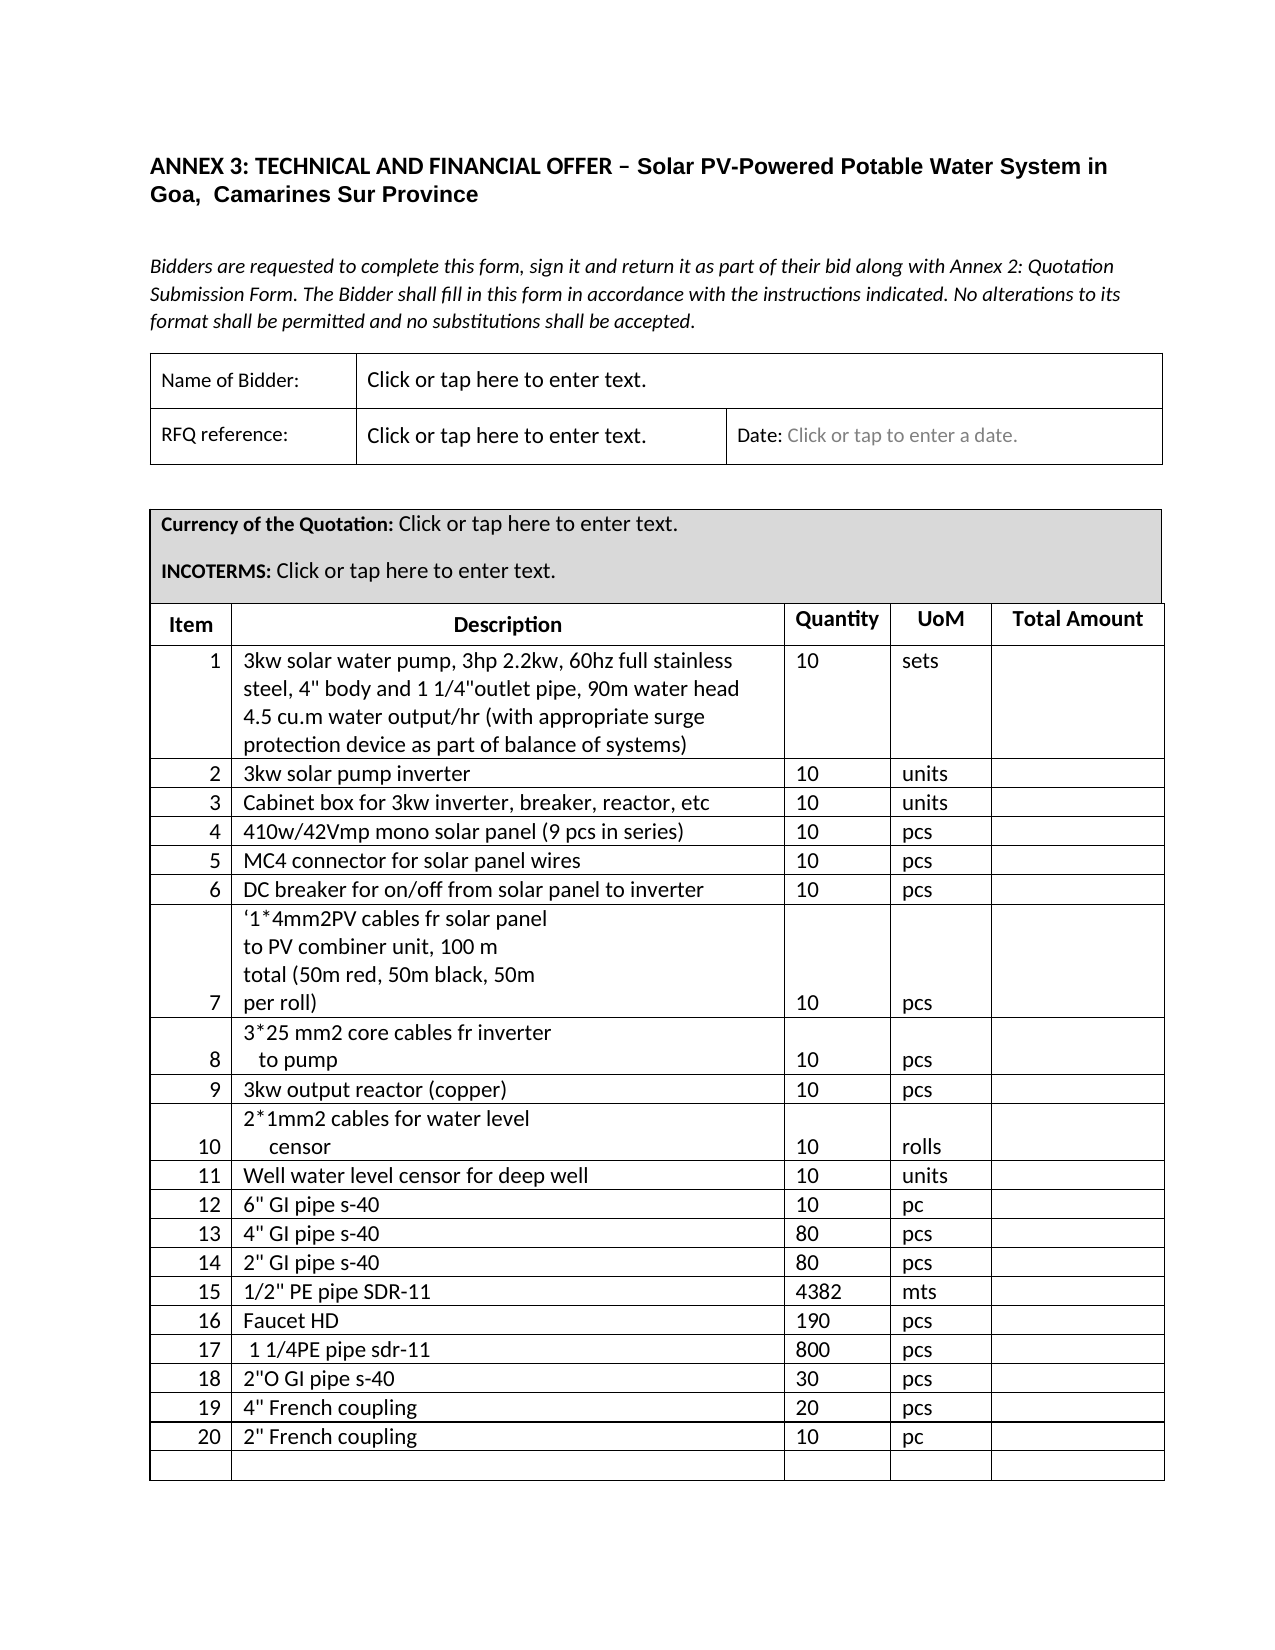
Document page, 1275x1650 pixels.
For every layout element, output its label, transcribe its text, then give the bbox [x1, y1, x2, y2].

table_cell 13 [151, 1219, 231, 1247]
table_cell [992, 1277, 1164, 1305]
table_cell 80 [785, 1219, 890, 1247]
table_cell 10 [785, 817, 890, 845]
table_cell 10 [785, 1018, 890, 1074]
table_cell [992, 905, 1164, 1017]
table_cell 10 [785, 646, 890, 758]
table_cell pcs [891, 846, 991, 874]
table_cell 5 [151, 846, 231, 874]
table_cell 1 [151, 646, 231, 758]
table_cell pc [891, 1423, 991, 1450]
table_cell rolls [891, 1104, 991, 1160]
table_cell [992, 1335, 1164, 1363]
table_cell 20 [151, 1423, 231, 1450]
table_cell [992, 1190, 1164, 1218]
table_cell 30 [785, 1364, 890, 1392]
table_cell 4382 [785, 1277, 890, 1305]
table_cell pcs [891, 1075, 991, 1103]
table_cell [992, 1219, 1164, 1247]
table_cell 10 [785, 1423, 890, 1450]
table_cell pcs [891, 817, 991, 845]
table_cell [785, 1451, 890, 1479]
table_cell [992, 646, 1164, 758]
table_cell DC breaker for on/off from solar panel to inverter [232, 875, 784, 903]
table_cell 10 [785, 1075, 890, 1103]
table_cell [232, 1451, 784, 1479]
table_cell 10 [785, 788, 890, 816]
table_cell ‘1*4mm2PV cables fr solar panel to PV combiner unit, 100 m total (50m red, 50m black, 50m per roll) [232, 905, 784, 1017]
table_cell pcs [891, 905, 991, 1017]
table_cell Faucet HD [232, 1306, 784, 1334]
table_header Name of Bidder: [151, 354, 356, 408]
table_cell [992, 875, 1164, 903]
table_cell [992, 1451, 1164, 1479]
table_cell Cabinet box for 3kw inverter, breaker, reactor, etc [232, 788, 784, 816]
table_cell 10 [785, 875, 890, 903]
table_cell [992, 1075, 1164, 1103]
table_cell RFQ reference: [151, 409, 356, 464]
table_cell 10 [785, 846, 890, 874]
table_cell pcs [891, 1306, 991, 1334]
table_cell 10 [151, 1104, 231, 1160]
table_cell 2" GI pipe s-40 [232, 1248, 784, 1276]
table_cell 6" GI pipe s-40 [232, 1190, 784, 1218]
table_cell pcs [891, 1219, 991, 1247]
table_cell Description [232, 604, 784, 645]
table_cell units [891, 788, 991, 816]
table_cell 11 [151, 1161, 231, 1189]
table_cell [891, 1451, 991, 1479]
table_cell 1/2" PE pipe SDR-11 [232, 1277, 784, 1305]
table_cell Quantity [785, 604, 890, 645]
table_cell [992, 759, 1164, 787]
table_cell [992, 1104, 1164, 1160]
table_cell [992, 846, 1164, 874]
table_cell units [891, 759, 991, 787]
table_cell [151, 1451, 231, 1479]
table_cell pcs [891, 1335, 991, 1363]
table_cell 3kw output reactor (copper) [232, 1075, 784, 1103]
table_cell 16 [151, 1306, 231, 1334]
table_cell 18 [151, 1364, 231, 1392]
table_cell [992, 1161, 1164, 1189]
table_cell 80 [785, 1248, 890, 1276]
table_cell 2*1mm2 cables for water level censor [232, 1104, 784, 1160]
table_cell 4" GI pipe s-40 [232, 1219, 784, 1247]
table_cell 3kw solar water pump, 3hp 2.2kw, 60hz full stainless steel, 4" body and 1 1/4"outlet pipe, 90m water head 4.5 cu.m water output/hr (with appropriate surge protection device as part of balance of systems) [232, 646, 784, 758]
table_cell pcs [891, 1364, 991, 1392]
table_cell pcs [891, 1018, 991, 1074]
table_cell 3 [151, 788, 231, 816]
table_cell Item [151, 604, 231, 645]
table_cell mts [891, 1277, 991, 1305]
table_cell pcs [891, 875, 991, 903]
table_cell 6 [151, 875, 231, 903]
table_cell 4 [151, 817, 231, 845]
table_cell 4" French coupling [232, 1393, 784, 1421]
table_cell 1 1/4PE pipe sdr-11 [232, 1335, 784, 1363]
table_cell 3*25 mm2 core cables fr inverter to pump [232, 1018, 784, 1074]
table_cell [992, 1018, 1164, 1074]
table_cell 9 [151, 1075, 231, 1103]
table_cell 10 [785, 1161, 890, 1189]
table_cell 17 [151, 1335, 231, 1363]
table_cell 2 [151, 759, 231, 787]
table_cell 8 [151, 1018, 231, 1074]
table_cell MC4 connector for solar panel wires [232, 846, 784, 874]
table_cell [992, 1248, 1164, 1276]
table_cell 2" French coupling [232, 1423, 784, 1450]
table_cell 19 [151, 1393, 231, 1421]
table_cell [992, 1423, 1164, 1450]
table_cell 14 [151, 1248, 231, 1276]
table_cell [992, 788, 1164, 816]
table_cell pc [891, 1190, 991, 1218]
table_cell pcs [891, 1393, 991, 1421]
table_cell 10 [785, 905, 890, 1017]
table_cell 7 [151, 905, 231, 1017]
table_cell 20 [785, 1393, 890, 1421]
table_cell pcs [891, 1248, 991, 1276]
table_cell UoM [891, 604, 991, 645]
table_cell [992, 817, 1164, 845]
table_cell 10 [785, 1190, 890, 1218]
table_cell 12 [151, 1190, 231, 1218]
text ANNEX 3: TECHNICAL AND FINANCIAL OFFER – Solar PV-Powered Potable Water System in Goa, Camarines Sur Province [150, 150, 1125, 207]
table_cell 410w/42Vmp mono solar panel (9 pcs in series) [232, 817, 784, 845]
table_cell Well water level censor for deep well [232, 1161, 784, 1189]
table_cell [992, 1393, 1164, 1421]
table_cell 3kw solar pump inverter [232, 759, 784, 787]
table_cell [992, 1306, 1164, 1334]
table_cell 800 [785, 1335, 890, 1363]
table_cell 2"O GI pipe s-40 [232, 1364, 784, 1392]
table_header Currency of the Quotation: INCOTERMS: [151, 510, 1161, 603]
table_cell [992, 1364, 1164, 1392]
table_cell 15 [151, 1277, 231, 1305]
table_cell units [891, 1161, 991, 1189]
table_cell 190 [785, 1306, 890, 1334]
table_cell sets [891, 646, 991, 758]
table_cell 10 [785, 759, 890, 787]
table_cell Total Amount [992, 604, 1164, 645]
text Bidders are requested to complete this form, sign it and return it as part of their bid along with Annex 2: Quotation Submission Form. The Bidder shall fill in this form in accordance with the instructions indicated. No alterations to its format shall be permitted and no substitutions shall be accepted. [150, 254, 1125, 334]
table_cell Date: [727, 409, 1162, 464]
table_cell 10 [785, 1104, 890, 1160]
